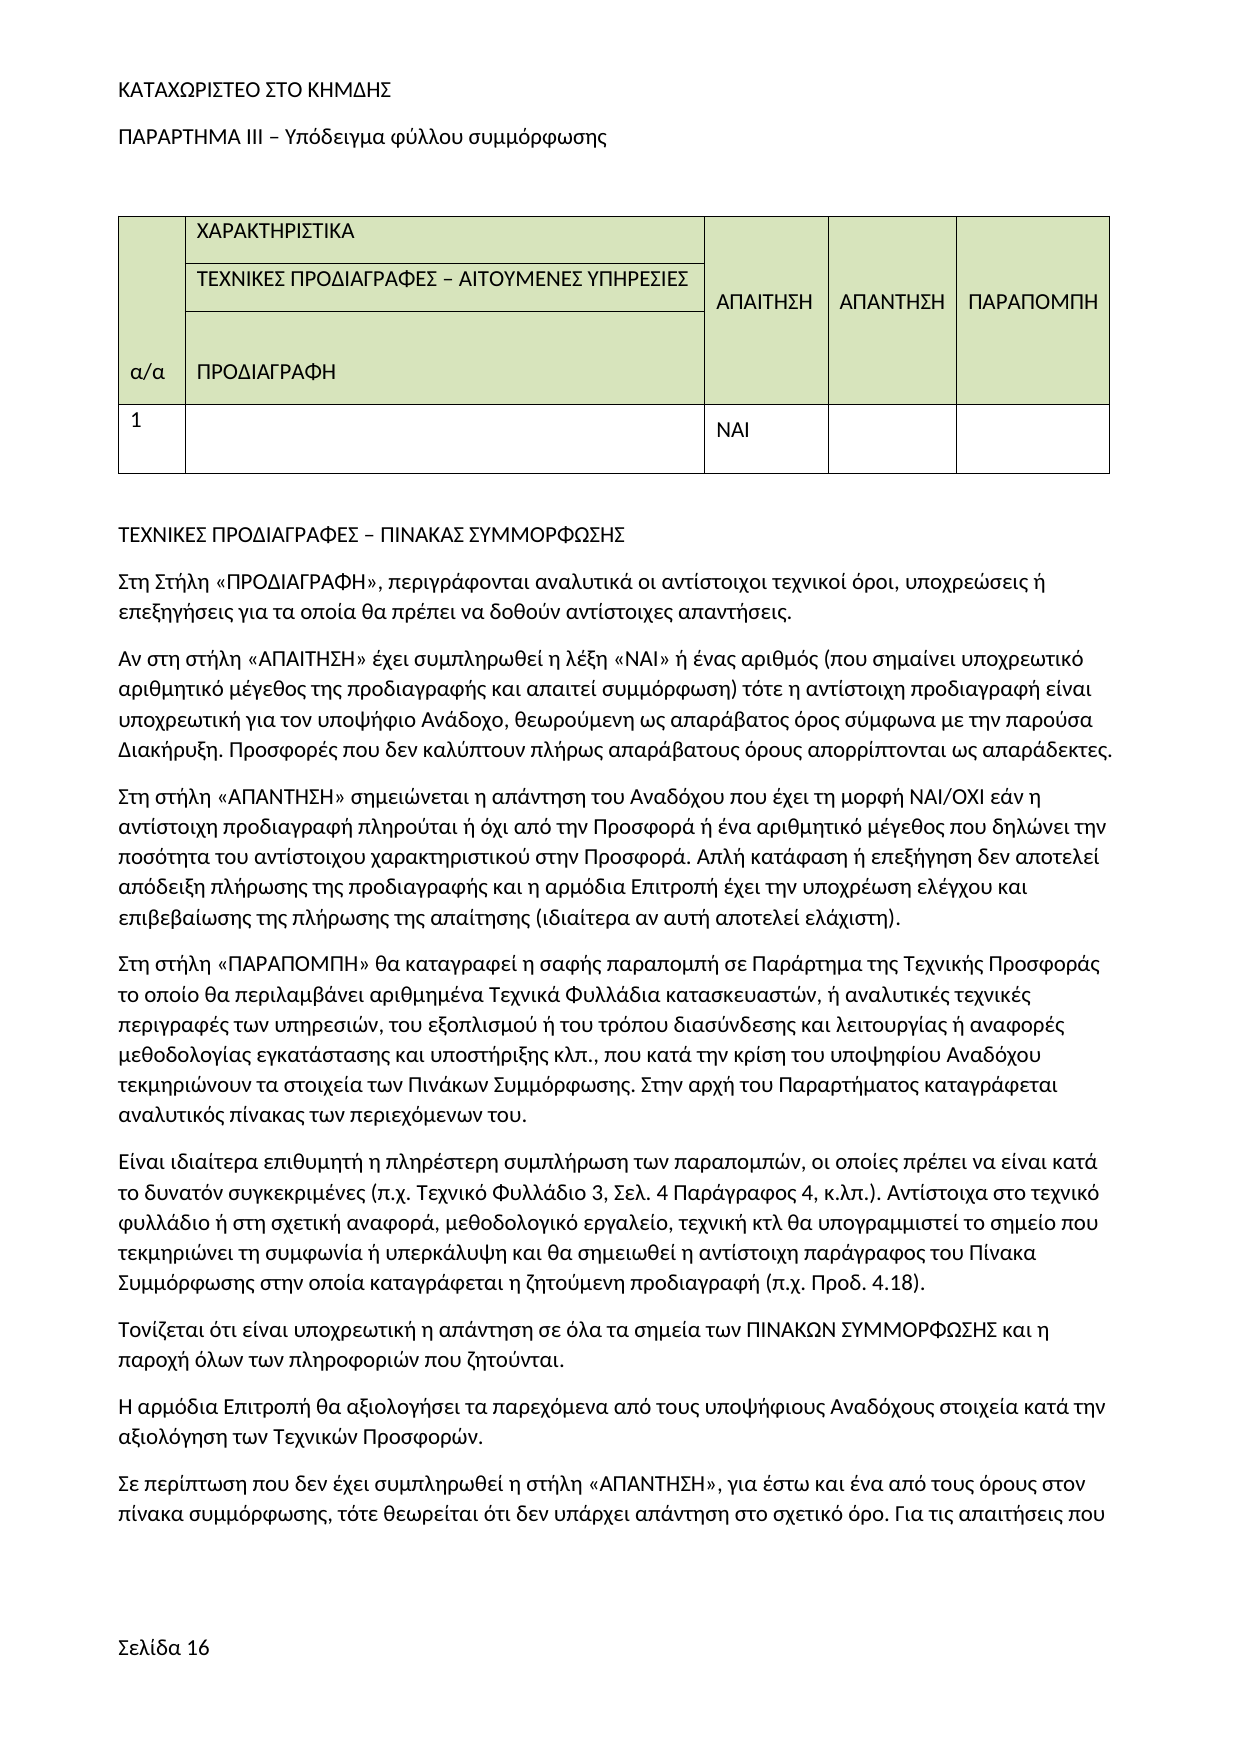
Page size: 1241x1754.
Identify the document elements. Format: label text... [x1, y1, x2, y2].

text Τονίζεται ότι είναι υποχρεωτική η απάντηση σε όλα τα σημεία των ΠΙΝΑΚΩΝ ΣΥΜΜΟΡΦΩΣΗΣ και η παροχή όλων των πληροφοριών που ζητούνται. [118, 1315, 1122, 1373]
table_header α/α [119, 217, 185, 404]
text Στη στήλη «ΠΑΡΑΠΟΜΠΗ» θα καταγραφεί η σαφής παραπομπή σε Παράρτημα της Τεχνικής Προσφοράς το οποίο θα περιλαμβάνει αριθμημένα Τεχνικά Φυλλάδια κατασκευαστών, ή αναλυτικές τεχνικές περιγραφές των υπηρεσιών, του εξοπλισμού ή του τρόπου διασύνδεσης και λειτουργίας ή αναφορές μεθοδολογίας εγκατάστασης και υποστήριξης κλπ., που κατά την κρίση του υποψηφίου Αναδόχου τεκμηριώνουν τα στοιχεία των Πινάκων Συμμόρφωσης. Στην αρχή του Παραρτήματος καταγράφεται αναλυτικός πίνακας των περιεχόμενων του. [118, 949, 1122, 1128]
table_cell ΤΕΧΝΙΚΕΣ ΠΡΟΔΙΑΓΡΑΦΕΣ – ΑΙΤΟΥΜΕΝΕΣ ΥΠΗΡΕΣΙΕΣ [186, 264, 704, 311]
text ΤΕΧΝΙΚΕΣ ΠΡΟΔΙΑΓΡΑΦΕΣ – ΠΙΝΑΚΑΣ ΣΥΜΜΟΡΦΩΣΗΣ [118, 520, 1122, 548]
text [118, 1469, 1122, 1527]
table_header ΧΑΡΑΚΤΗΡΙΣΤΙΚΑ [186, 217, 704, 263]
table_cell ΠΡΟΔΙΑΓΡΑΦΗ [186, 312, 704, 404]
text Στη Στήλη «ΠΡΟΔΙΑΓΡΑΦΗ», περιγράφονται αναλυτικά οι αντίστοιχοι τεχνικοί όροι, υποχρεώσεις ή επεξηγήσεις για τα οποία θα πρέπει να δοθούν αντίστοιχες απαντήσεις. [118, 567, 1122, 625]
table_cell [186, 405, 704, 472]
text ΠΑΡΑΡΤΗΜΑ ΙΙΙ – Υπόδειγμα φύλλου συμμόρφωσης [118, 122, 1122, 150]
text Αν στη στήλη «ΑΠΑΙΤΗΣΗ» έχει συμπληρωθεί η λέξη «ΝΑΙ» ή ένας αριθμός (που σημαίνει υποχρεωτικό αριθμητικό μέγεθος της προδιαγραφής και απαιτεί συμμόρφωση) τότε η αντίστοιχη προδιαγραφή είναι υποχρεωτική για τον υποψήφιο Ανάδοχο, θεωρούμενη ως απαράβατος όρος σύμφωνα με την παρούσα Διακήρυξη. Προσφορές που δεν καλύπτουν πλήρως απαράβατους όρους απορρίπτονται ως απαράδεκτες. [118, 644, 1122, 763]
table_cell 1 [119, 405, 185, 472]
table_cell ΝΑΙ [705, 405, 828, 472]
table_cell [829, 405, 956, 472]
text Είναι ιδιαίτερα επιθυμητή η πληρέστερη συμπλήρωση των παραπομπών, οι οποίες πρέπει να είναι κατά το δυνατόν συγκεκριμένες (π.χ. Τεχνικό Φυλλάδιο 3, Σελ. 4 Παράγραφος 4, κ.λπ.). Αντίστοιχα στο τεχνικό φυλλάδιο ή στη σχετική αναφορά, μεθοδολογικό εργαλείο, τεχνική κτλ θα υπογραμμιστεί το σημείο που τεκμηριώνει τη συμφωνία ή υπερκάλυψη και θα σημειωθεί η αντίστοιχη παράγραφος του Πίνακα Συμμόρφωσης στην οποία καταγράφεται η ζητούμενη προδιαγραφή (π.χ. Προδ. 4.18). [118, 1147, 1122, 1296]
table_header ΑΠΑΙΤΗΣΗ [705, 217, 828, 404]
text Η αρμόδια Επιτροπή θα αξιολογήσει τα παρεχόμενα από τους υποψήφιους Αναδόχους στοιχεία κατά την αξιολόγηση των Τεχνικών Προσφορών. [118, 1392, 1122, 1450]
table_header ΠΑΡΑΠΟΜΠΗ [957, 217, 1109, 404]
table_header ΑΠΑΝΤΗΣΗ [829, 217, 956, 404]
text Στη στήλη «ΑΠΑΝΤΗΣΗ» σημειώνεται η απάντηση του Αναδόχου που έχει τη μορφή ΝΑΙ/ΟΧΙ εάν η αντίστοιχη προδιαγραφή πληρούται ή όχι από την Προσφορά ή ένα αριθμητικό μέγεθος που δηλώνει την ποσότητα του αντίστοιχου χαρακτηριστικού στην Προσφορά. Απλή κατάφαση ή επεξήγηση δεν αποτελεί απόδειξη πλήρωσης της προδιαγραφής και η αρμόδια Επιτροπή έχει την υποχρέωση ελέγχου και επιβεβαίωσης της πλήρωσης της απαίτησης (ιδιαίτερα αν αυτή αποτελεί ελάχιστη). [118, 782, 1122, 931]
table_cell [957, 405, 1109, 472]
